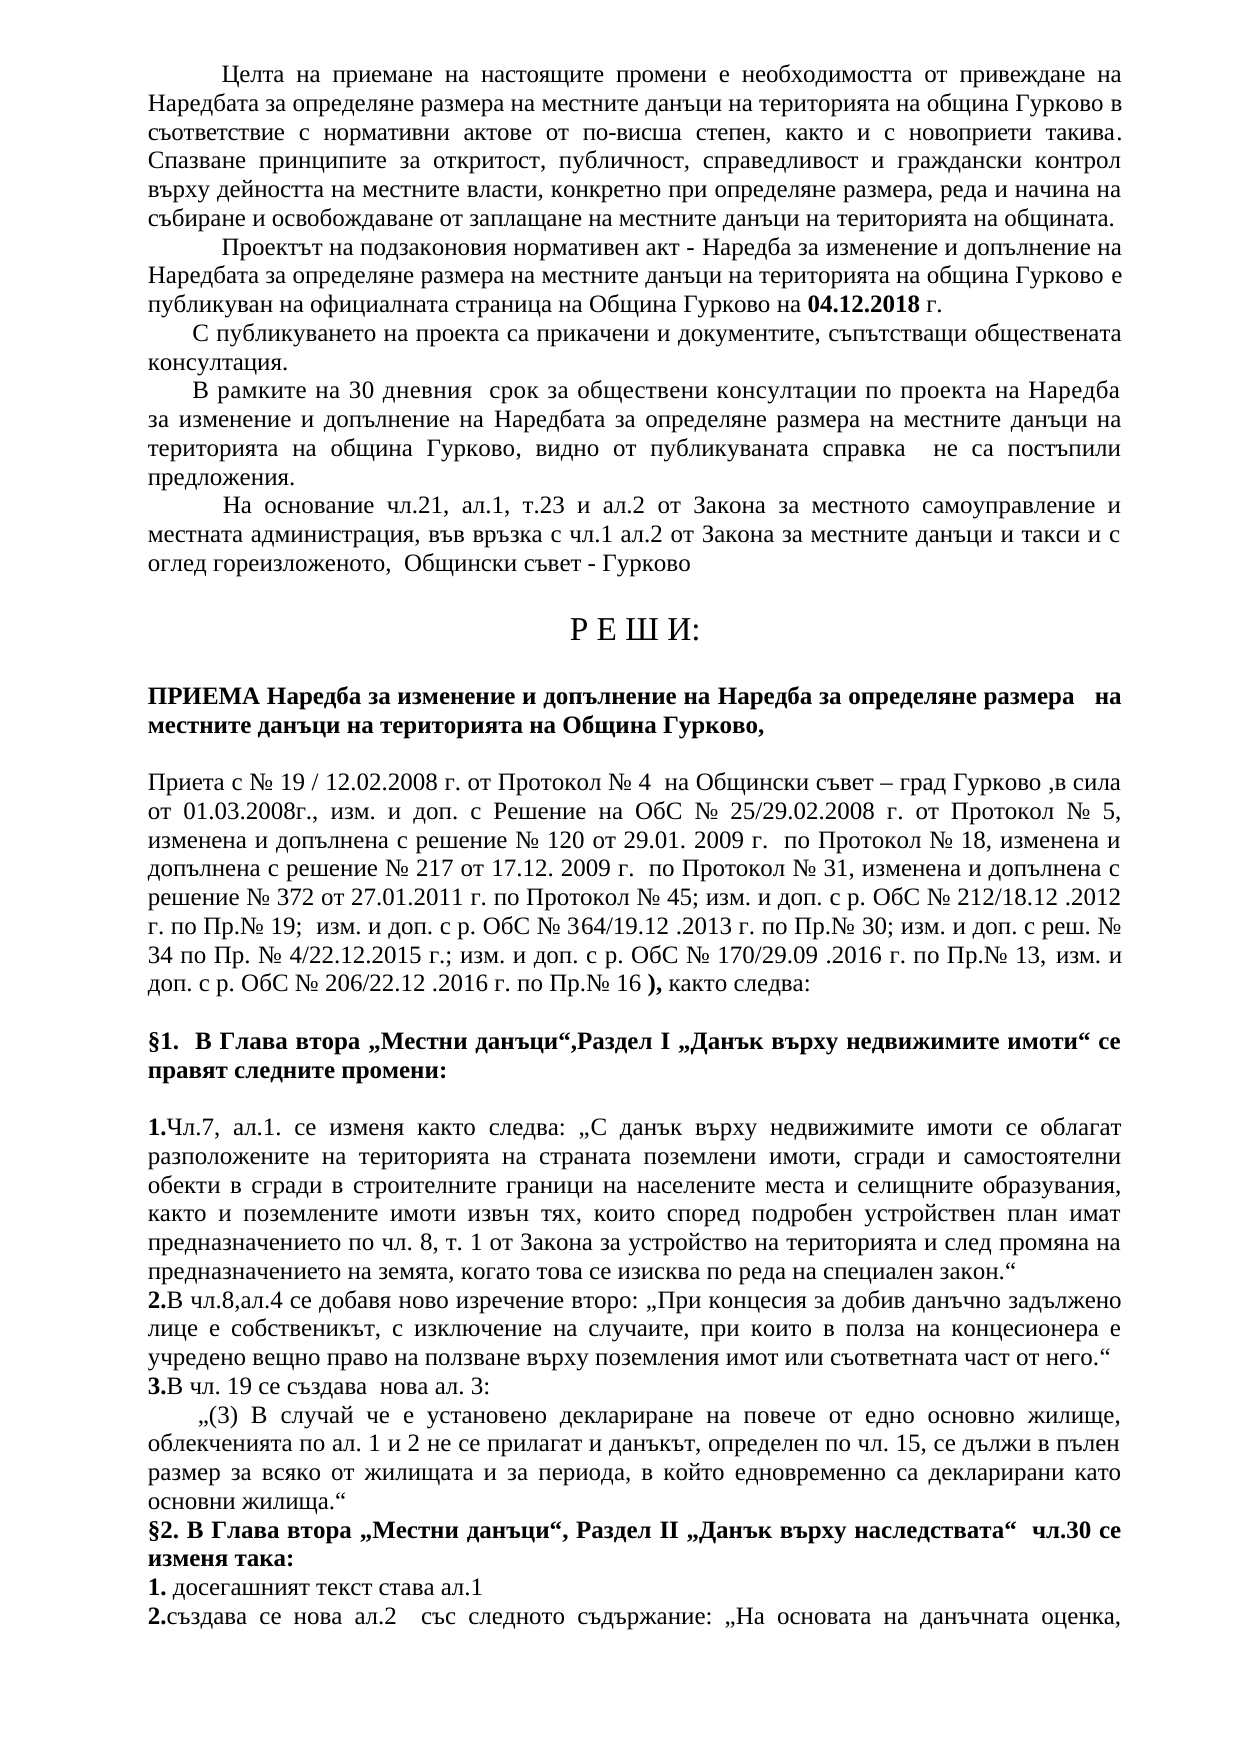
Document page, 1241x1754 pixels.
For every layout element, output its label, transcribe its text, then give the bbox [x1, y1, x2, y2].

text §1. В Глава втора „Местни данъци“,Раздел І „Данък върху недвижимите имоти“ се правят следните промени: [148, 1026, 1122, 1083]
text На основание чл.21, ал.1, т.23 и ал.2 от Закона за местното самоуправление и местната администрация, във връзка с чл.1 ал.2 от Закона за местните данъци и такси и с оглед гореизложеното, Общински съвет - Гурково [148, 490, 1122, 577]
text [148, 1601, 1122, 1630]
text ПРИЕМА Наредба за изменение и допълнение на Наредба за определяне размера на местните данъци на територията на Община Гурково, [148, 681, 1122, 738]
text 2.В чл.8,ал.4 се добавя ново изречение второ: „При концесия за добив данъчно задължено лице е собственикът, с изключение на случаите, при които в полза на концесионера е учредено вещно право на ползване върху поземления имот или съответната част от него.“ [148, 1285, 1122, 1371]
text С публикуването на проекта са прикачени и документите, съпътстващи обществената консултация. [148, 318, 1122, 375]
text „(3) В случай че е установено деклариране на повече от едно основно жилище, облекченията по ал. 1 и 2 не се прилагат и данъкът, определен по чл. 15, се дължи в пълен размер за всяко от жилищата и за периода, в който едновременно са декларирани като основни жилища.“ [148, 1400, 1122, 1515]
text 3.В чл. 19 се създава нова ал. 3: [148, 1371, 1122, 1400]
text Р Е Ш И: [148, 610, 1122, 648]
text §2. В Глава втора „Местни данъци“, Раздел II „Данък върху наследствата“ чл.30 се изменя така: [148, 1515, 1122, 1572]
text Целта на приемане на настоящите промени е необходимостта от привеждане на Наредбата за определяне размера на местните данъци на територията на община Гурково в съответствие с нормативни актове от по-висша степен, както и с новоприети такива. Спазване принципите за откритост, публичност, справедливост и граждански контрол върху дейността на местните власти, конкретно при определяне размера, реда и начина на събиране и освобождаване от заплащане на местните данъци на територията на общината. [148, 59, 1122, 232]
text 1.Чл.7, ал.1. се изменя както следва: „С данък върху недвижимите имоти се облагат разположените на територията на страната поземлени имоти, сгради и самостоятелни обекти в сгради в строителните граници на населените места и селищните образувания, както и поземлените имоти извън тях, които според подробен устройствен план имат предназначението по чл. 8, т. 1 от Закона за устройство на територията и след промяна на предназначението на земята, когато това се изисква по реда на специален закон.“ [148, 1112, 1122, 1285]
text 1. досегашният текст става ал.1 [148, 1572, 1122, 1601]
text Проектът на подзаконовия нормативен акт - Наредба за изменение и допълнение на Наредбата за определяне размера на местните данъци на територията на община Гурково е публикуван на официалната страница на Община Гурково на 04.12.2018 г. [148, 232, 1122, 318]
text В рамките на 30 дневния срок за обществени консултации по проекта на Наредба за изменение и допълнение на Наредбата за определяне размера на местните данъци на територията на община Гурково, видно от публикуваната справка не са постъпили предложения. [148, 375, 1122, 490]
text Приета с № 19 / 12.02.2008 г. от Протокол № 4 на Общински съвет – град Гурково ,в сила от 01.03.2008г., изм. и доп. с Решение на ОбС № 25/29.02.2008 г. от Протокол № 5, изменена и допълнена с решение № 120 от 29.01. 2009 г. по Протокол № 18, изменена и допълнена с решение № 217 от 17.12. 2009 г. по Протокол № 31, изменена и допълнена с решение № 372 от 27.01.2011 г. по Протокол № 45; изм. и доп. с р. ОбС № 212/18.12 .2012 г. по Пр.№ 19; изм. и доп. с р. ОбС № 364/19.12 .2013 г. по Пр.№ 30; изм. и доп. с реш. № 34 по Пр. № 4/22.12.2015 г.; изм. и доп. с р. ОбС № 170/29.09 .2016 г. по Пр.№ 13, изм. и доп. с р. ОбС № 206/22.12 .2016 г. по Пр.№ 16 ), както следва: [148, 767, 1122, 997]
